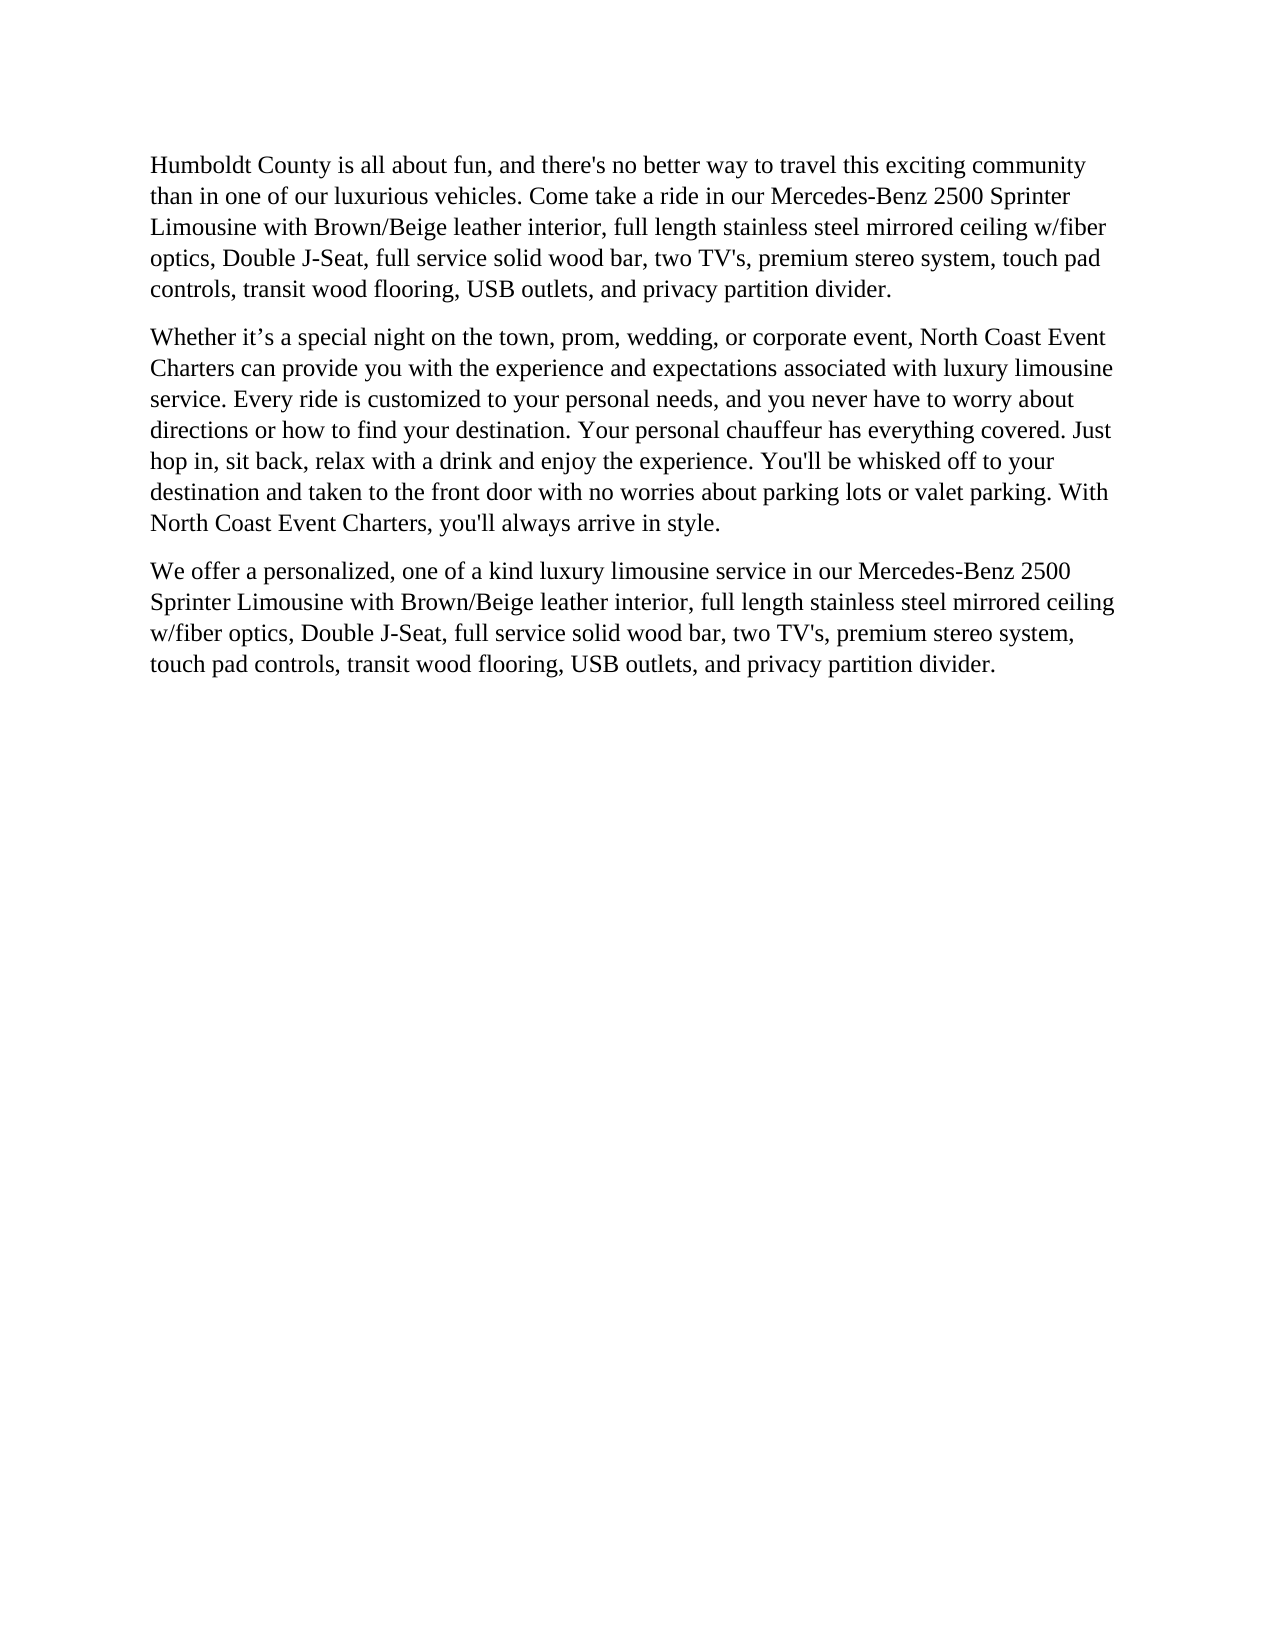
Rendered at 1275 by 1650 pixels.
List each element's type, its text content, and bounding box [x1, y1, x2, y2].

text Humboldt County is all about fun, and there's no better way to travel this exciting community than in one of our luxurious vehicles. Come take a ride in our Mercedes-Benz 2500 Sprinter Limousine with Brown/Beige leather interior, full length stainless steel mirrored ceiling w/fiber optics, Double J-Seat, full service solid wood bar, two TV's, premium stereo system, touch pad controls, transit wood flooring, USB outlets, and privacy partition divider. [150, 150, 1125, 303]
text We offer a personalized, one of a kind luxury limousine service in our Mercedes-Benz 2500 Sprinter Limousine with Brown/Beige leather interior, full length stainless steel mirrored ceiling w/fiber optics, Double J-Seat, full service solid wood bar, two TV's, premium stereo system, touch pad controls, transit wood flooring, USB outlets, and privacy partition divider. [150, 556, 1125, 678]
text Whether it’s a special night on the town, prom, wedding, or corporate event, North Coast Event Charters can provide you with the experience and expectations associated with luxury limousine service. Every ride is customized to your personal needs, and you never have to worry about directions or how to find your destination. Your personal chauffeur has everything covered. Just hop in, sit back, relax with a drink and enjoy the experience. You'll be whisked off to your destination and taken to the front door with no worries about parking lots or valet parking. With North Coast Event Charters, you'll always arrive in style. [150, 322, 1125, 537]
